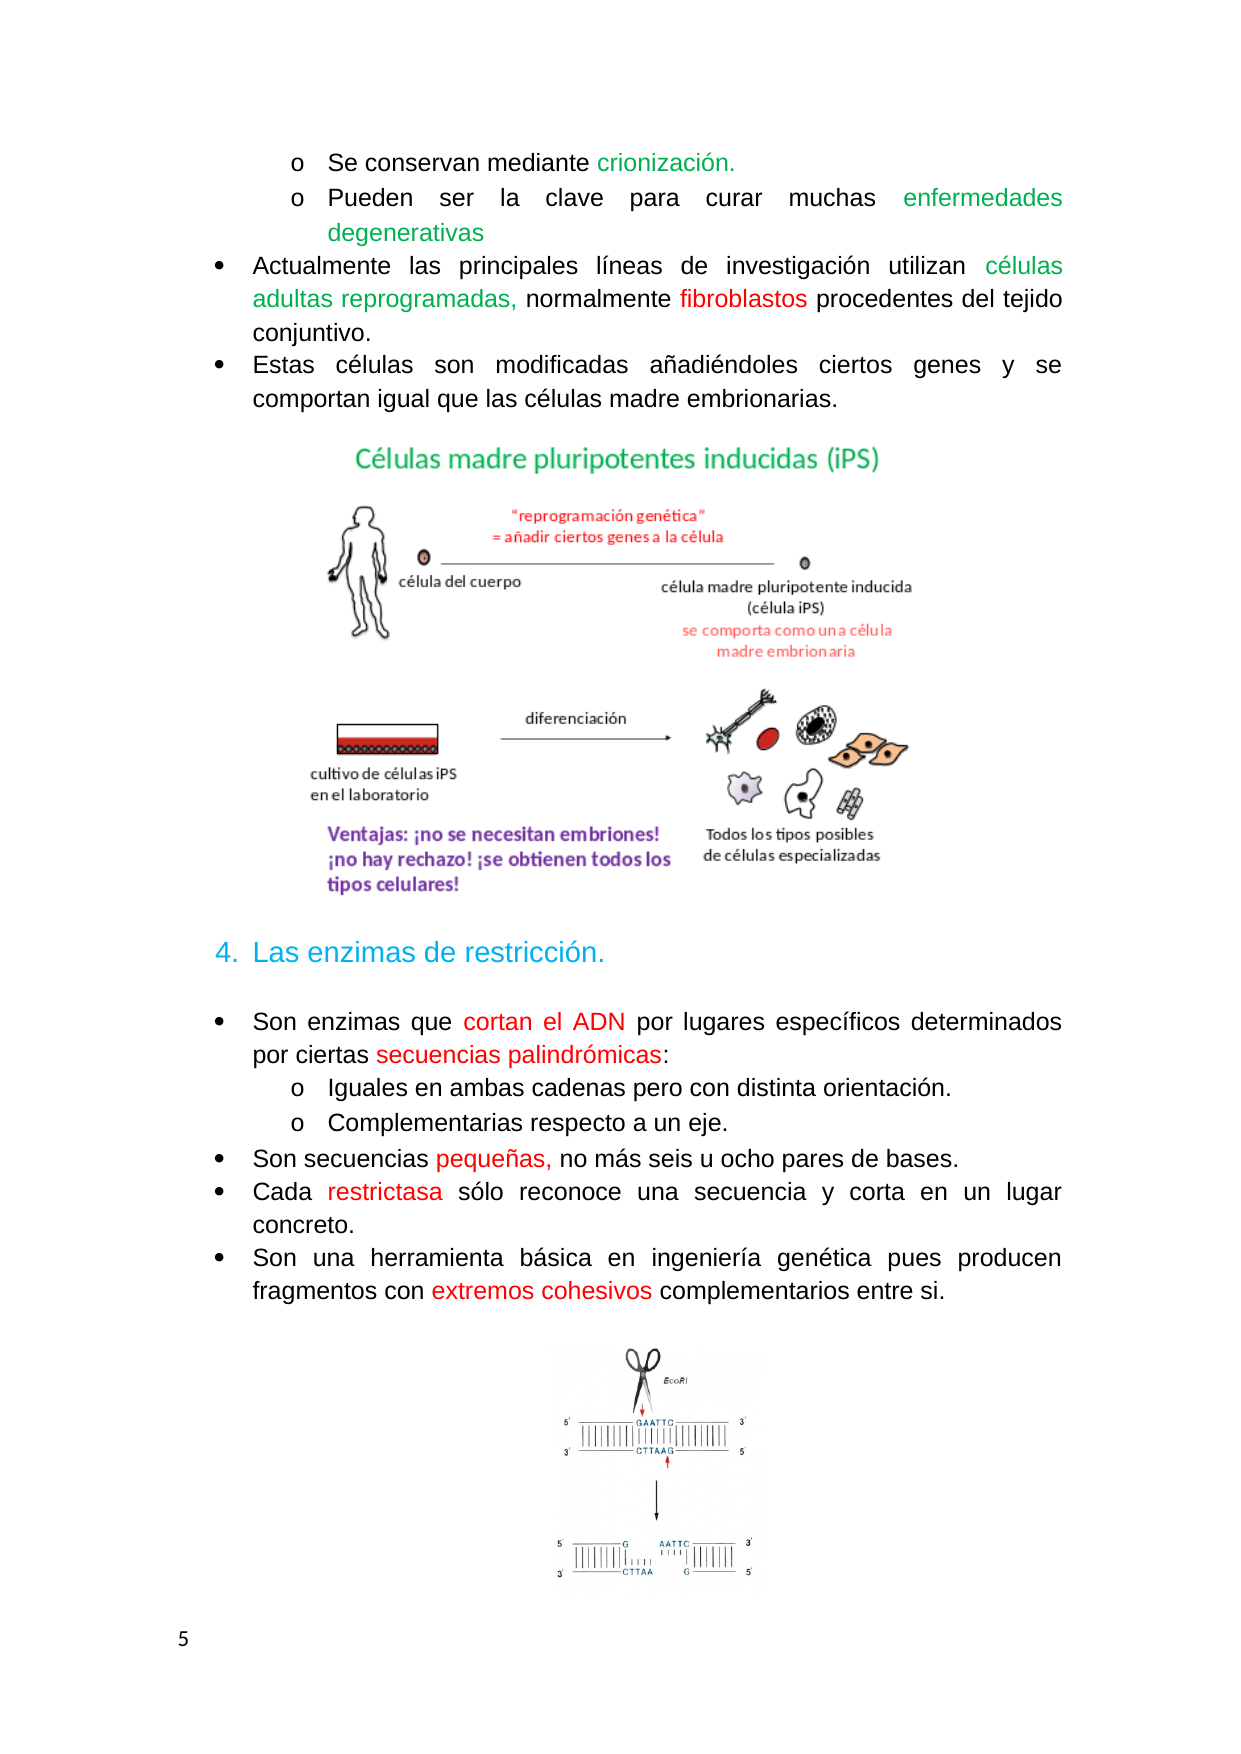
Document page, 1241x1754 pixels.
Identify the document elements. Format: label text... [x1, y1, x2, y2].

picture [550, 1342, 766, 1596]
list Cada restrictasa sólo reconoce una secuencia y corta en un lugar concreto. [215, 1177, 1063, 1239]
list Las enzimas de restricción. [215, 935, 1063, 969]
list Son una herramienta básica en ingeniería genética pues producen fragmentos con extremos cohesivos complementarios entre si. [215, 1243, 1063, 1305]
list Se conservan mediante crionización. [290, 148, 1063, 178]
list Son secuencias pequeñas, no más seis u ocho pares de bases. [215, 1144, 1063, 1173]
list Pueden ser la clave para curar muchas enfermedades degenerativas [290, 183, 1063, 247]
list Complementarias respecto a un eje. [290, 1108, 1063, 1139]
list Iguales en ambas cadenas pero con distinta orientación. [290, 1073, 1063, 1104]
list Estas células son modificadas añadiéndoles ciertos genes y se comportan igual que las células madre embrionarias. [215, 351, 1063, 412]
list Actualmente las principales líneas de investigación utilizan células adultas reprogramadas, normalmente fibroblastos procedentes del tejido conjuntivo. [215, 251, 1063, 346]
list Son enzimas que cortan el ADN por lugares específicos determinados por ciertas secuencias palindrómicas: [215, 1007, 1063, 1069]
